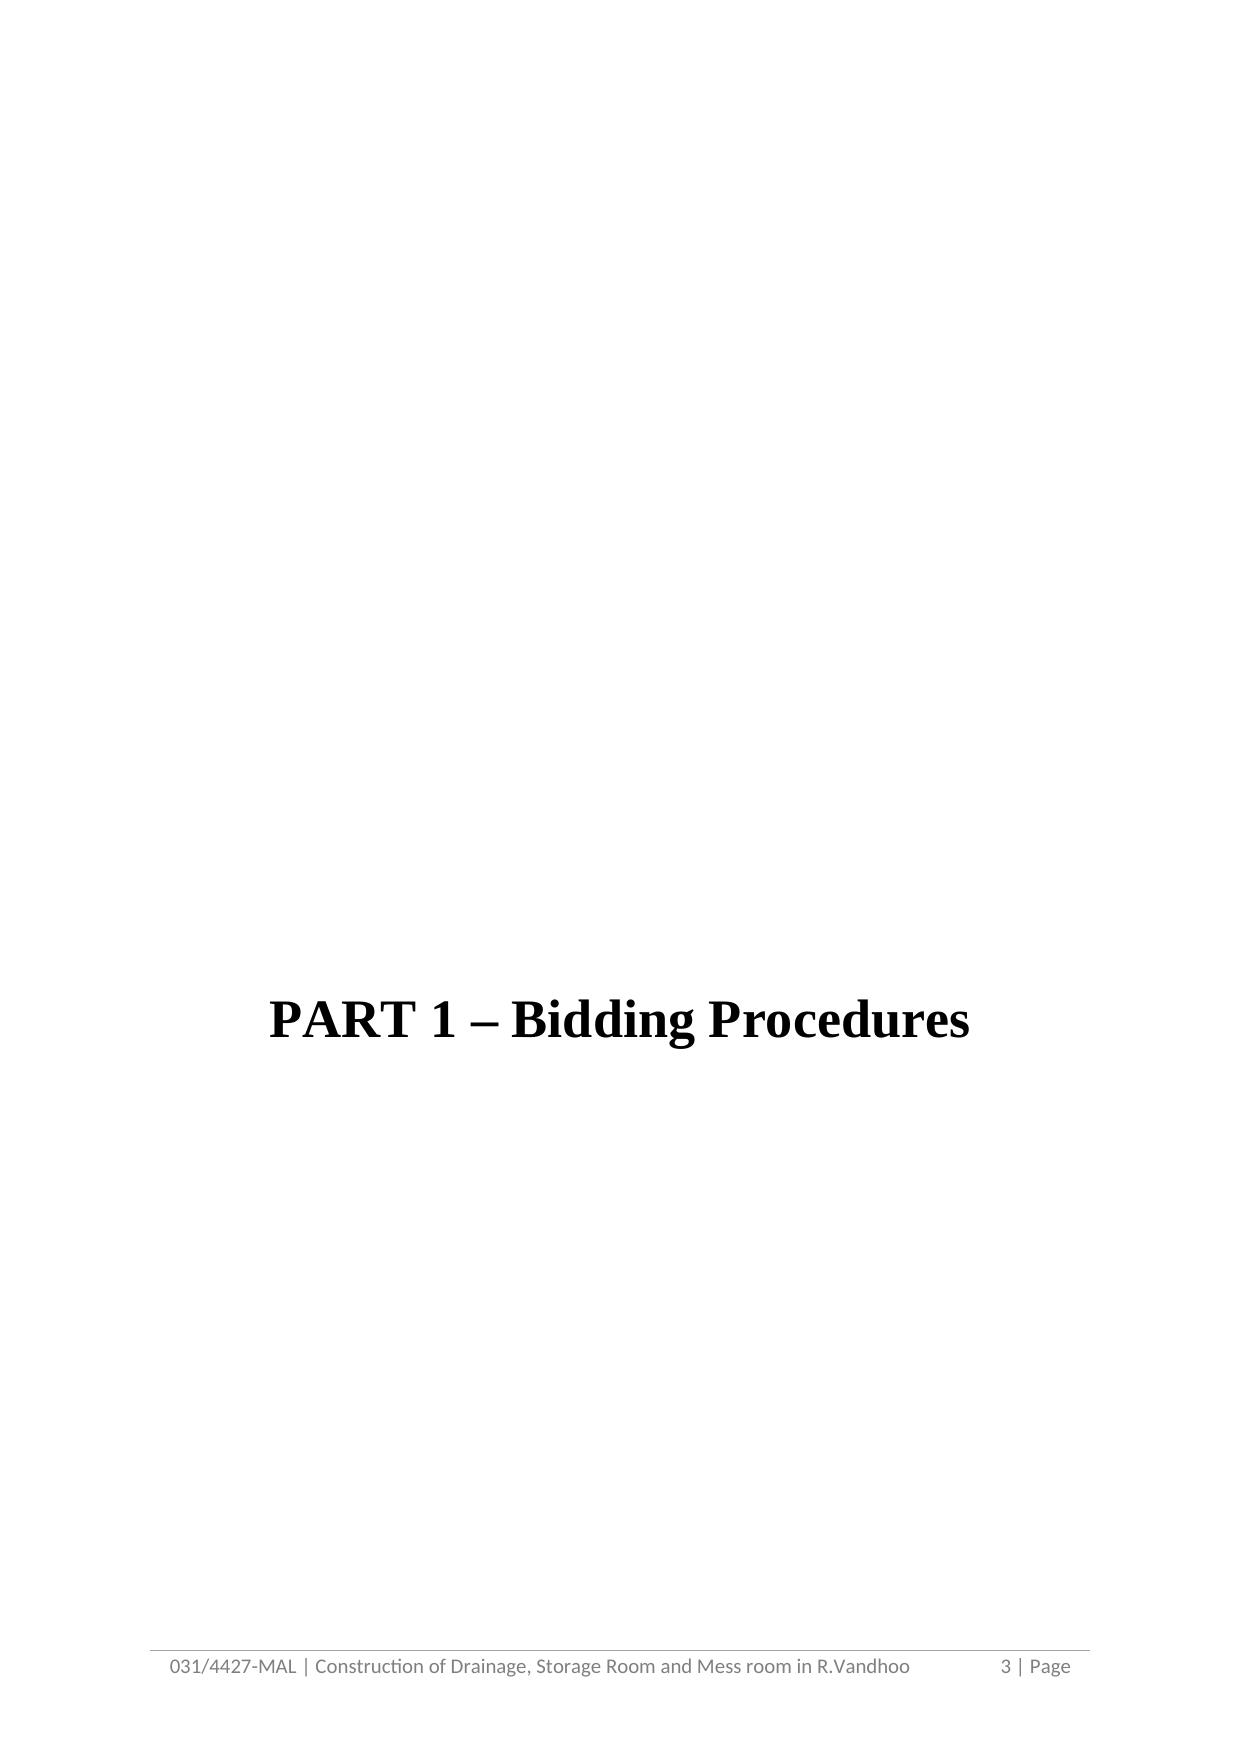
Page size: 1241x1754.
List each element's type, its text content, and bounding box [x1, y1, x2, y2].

text PART 1 – Bidding Procedures [150, 987, 1090, 1049]
